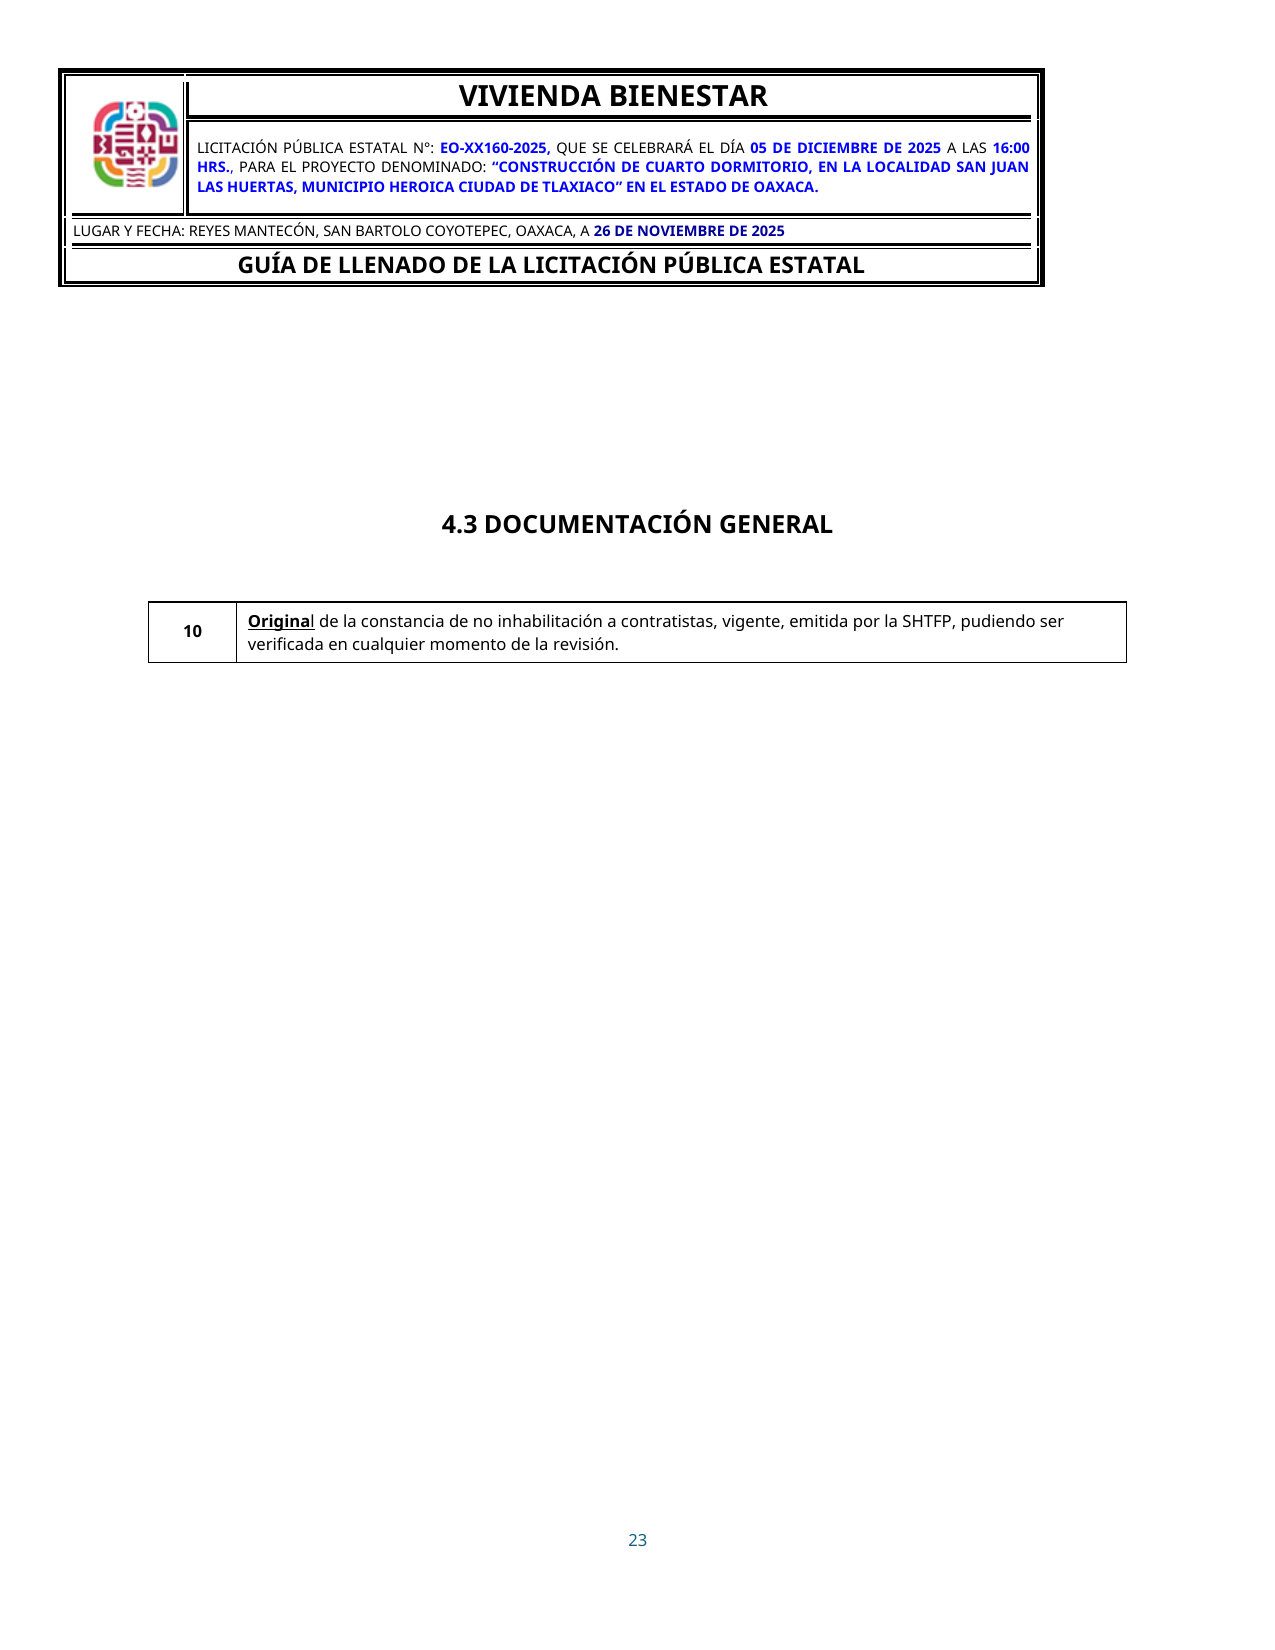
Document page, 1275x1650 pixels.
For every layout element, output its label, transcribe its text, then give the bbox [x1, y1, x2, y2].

table_header 10 [149, 603, 236, 662]
text 4.3 DOCUMENTACIÓN GENERAL [148, 507, 1127, 541]
table_header Original de la constancia de no inhabilitación a contratistas, vigente, emitida por la SHTFP, pudiendo ser verificada en cualquier momento de la revisión. [237, 603, 1126, 662]
picture [184, 93, 189, 193]
picture [82, 93, 183, 193]
